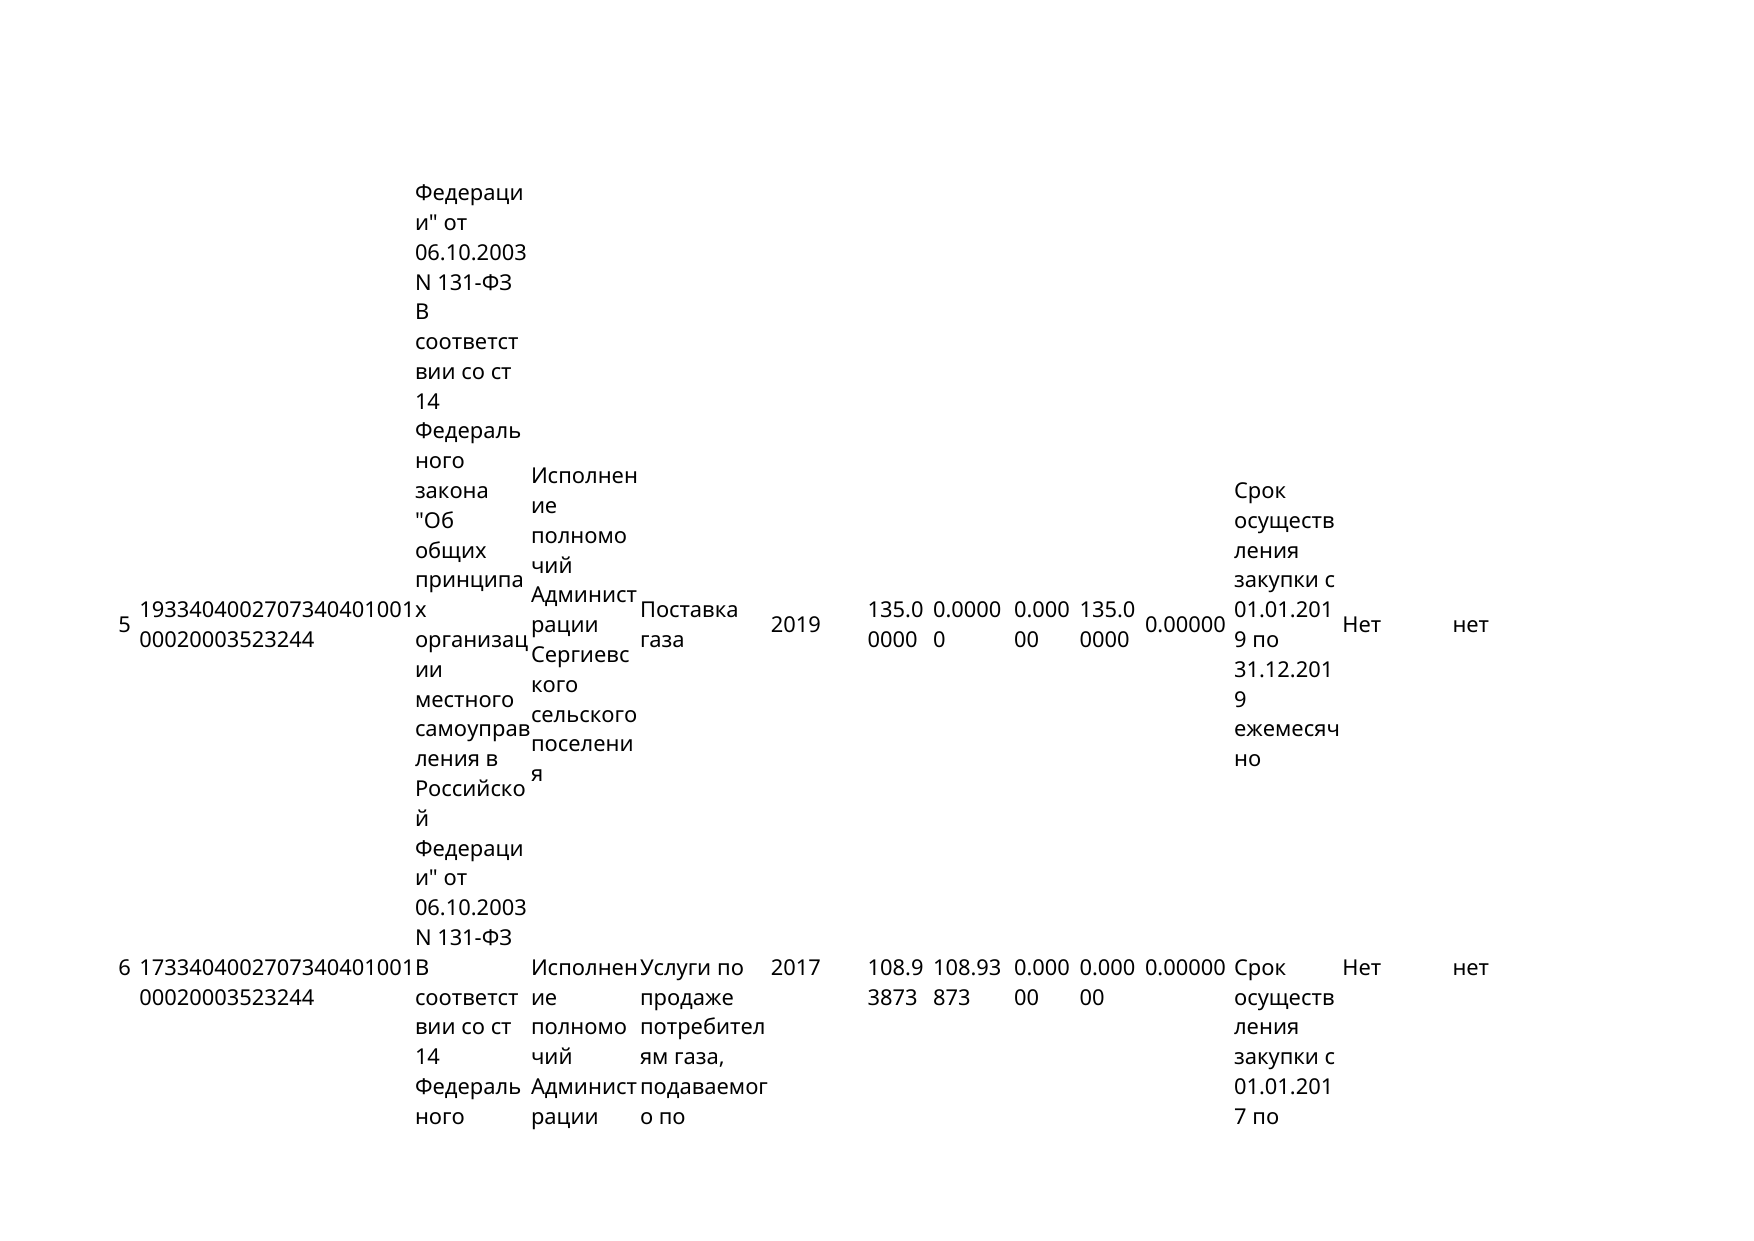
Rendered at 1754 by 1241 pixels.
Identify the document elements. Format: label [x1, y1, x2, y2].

table_header [118, 177, 1636, 1131]
